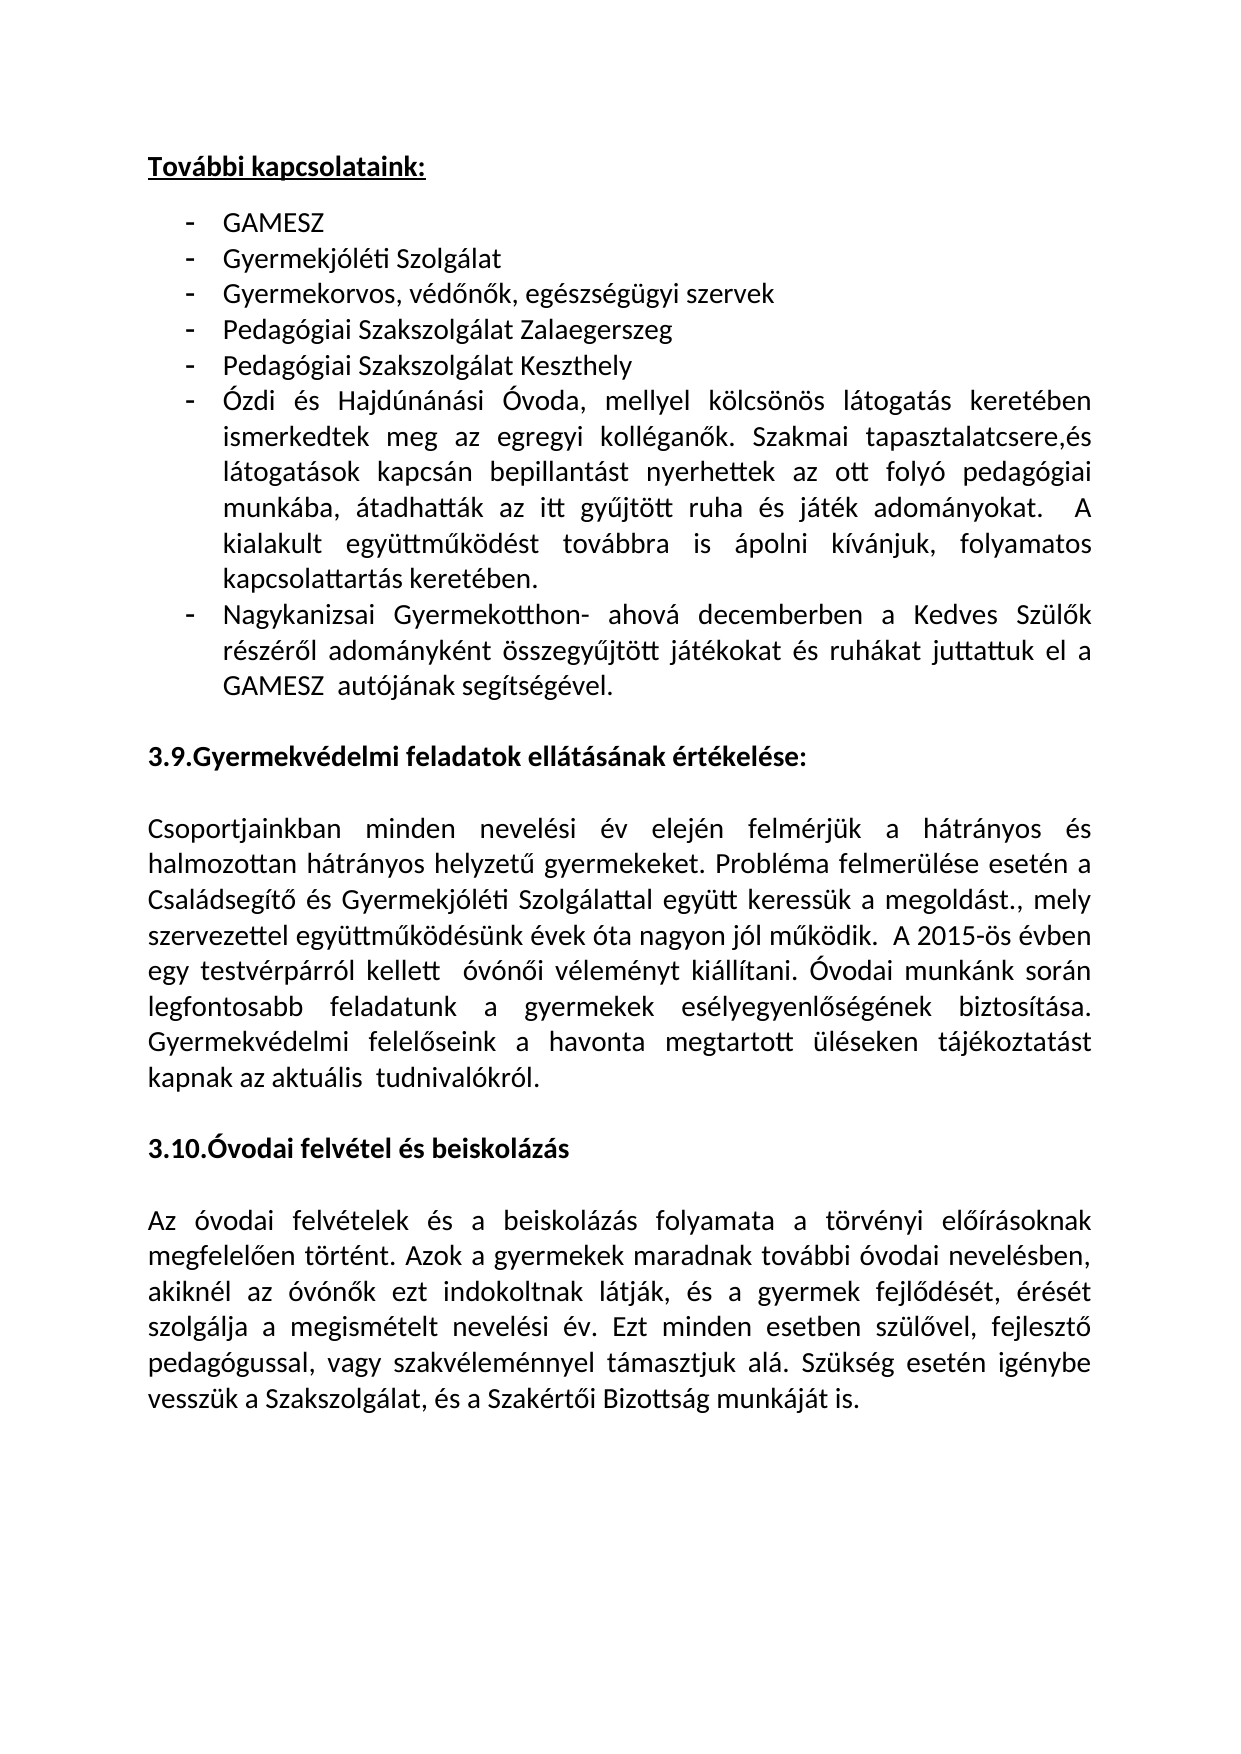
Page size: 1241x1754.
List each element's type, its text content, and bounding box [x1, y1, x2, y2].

list Pedagógiai Szakszolgálat Keszthely [185, 347, 1093, 382]
list Gyermekorvos, védőnők, egészségügyi szervek [185, 275, 1093, 311]
list GAMESZ [185, 204, 1093, 240]
list Pedagógiai Szakszolgálat Zalaegerszeg [185, 311, 1093, 347]
text További kapcsolataink: [148, 148, 1093, 183]
list Gyermekjóléti Szolgálat [185, 240, 1093, 275]
text 3.10.Óvodai felvétel és beiskolázás [148, 1130, 1093, 1166]
text 3.9.Gyermekvédelmi feladatok ellátásának értékelése: [148, 738, 1093, 774]
text Csoportjainkban minden nevelési év elején felmérjük a hátrányos és halmozottan hátrányos helyzetű gyermekeket. Probléma felmerülése esetén a Családsegítő és Gyermekjóléti Szolgálattal együtt keressük a megoldást., mely szervezettel együttműködésünk évek óta nagyon jól működik. A 2015-ös évben egy testvérpárról kellett óvónői véleményt kiállítani. Óvodai munkánk során legfontosabb feladatunk a gyermekek esélyegyenlőségének biztosítása. Gyermekvédelmi felelőseink a havonta megtartott üléseken tájékoztatást kapnak az aktuális tudnivalókról. [148, 810, 1093, 1095]
list Nagykanizsai Gyermekotthon- ahová decemberben a Kedves Szülők részéről adományként összegyűjtött játékokat és ruhákat juttattuk el a GAMESZ autójának segítségével. [185, 596, 1093, 703]
text Az óvodai felvételek és a beiskolázás folyamata a törvényi előírásoknak megfelelően történt. Azok a gyermekek maradnak további óvodai nevelésben, akiknél az óvónők ezt indokoltnak látják, és a gyermek fejlődését, érését szolgálja a megismételt nevelési év. Ezt minden esetben szülővel, fejlesztő pedagógussal, vagy szakvéleménnyel támasztjuk alá. Szükség esetén igénybe vesszük a Szakszolgálat, és a Szakértői Bizottság munkáját is. [148, 1202, 1093, 1415]
list Ózdi és Hajdúnánási Óvoda, mellyel kölcsönös látogatás keretében ismerkedtek meg az egregyi kolléganők. Szakmai tapasztalatcsere,és látogatások kapcsán bepillantást nyerhettek az ott folyó pedagógiai munkába, átadhatták az itt gyűjtött ruha és játék adományokat. A kialakult együttműködést továbbra is ápolni kívánjuk, folyamatos kapcsolattartás keretében. [185, 382, 1093, 596]
